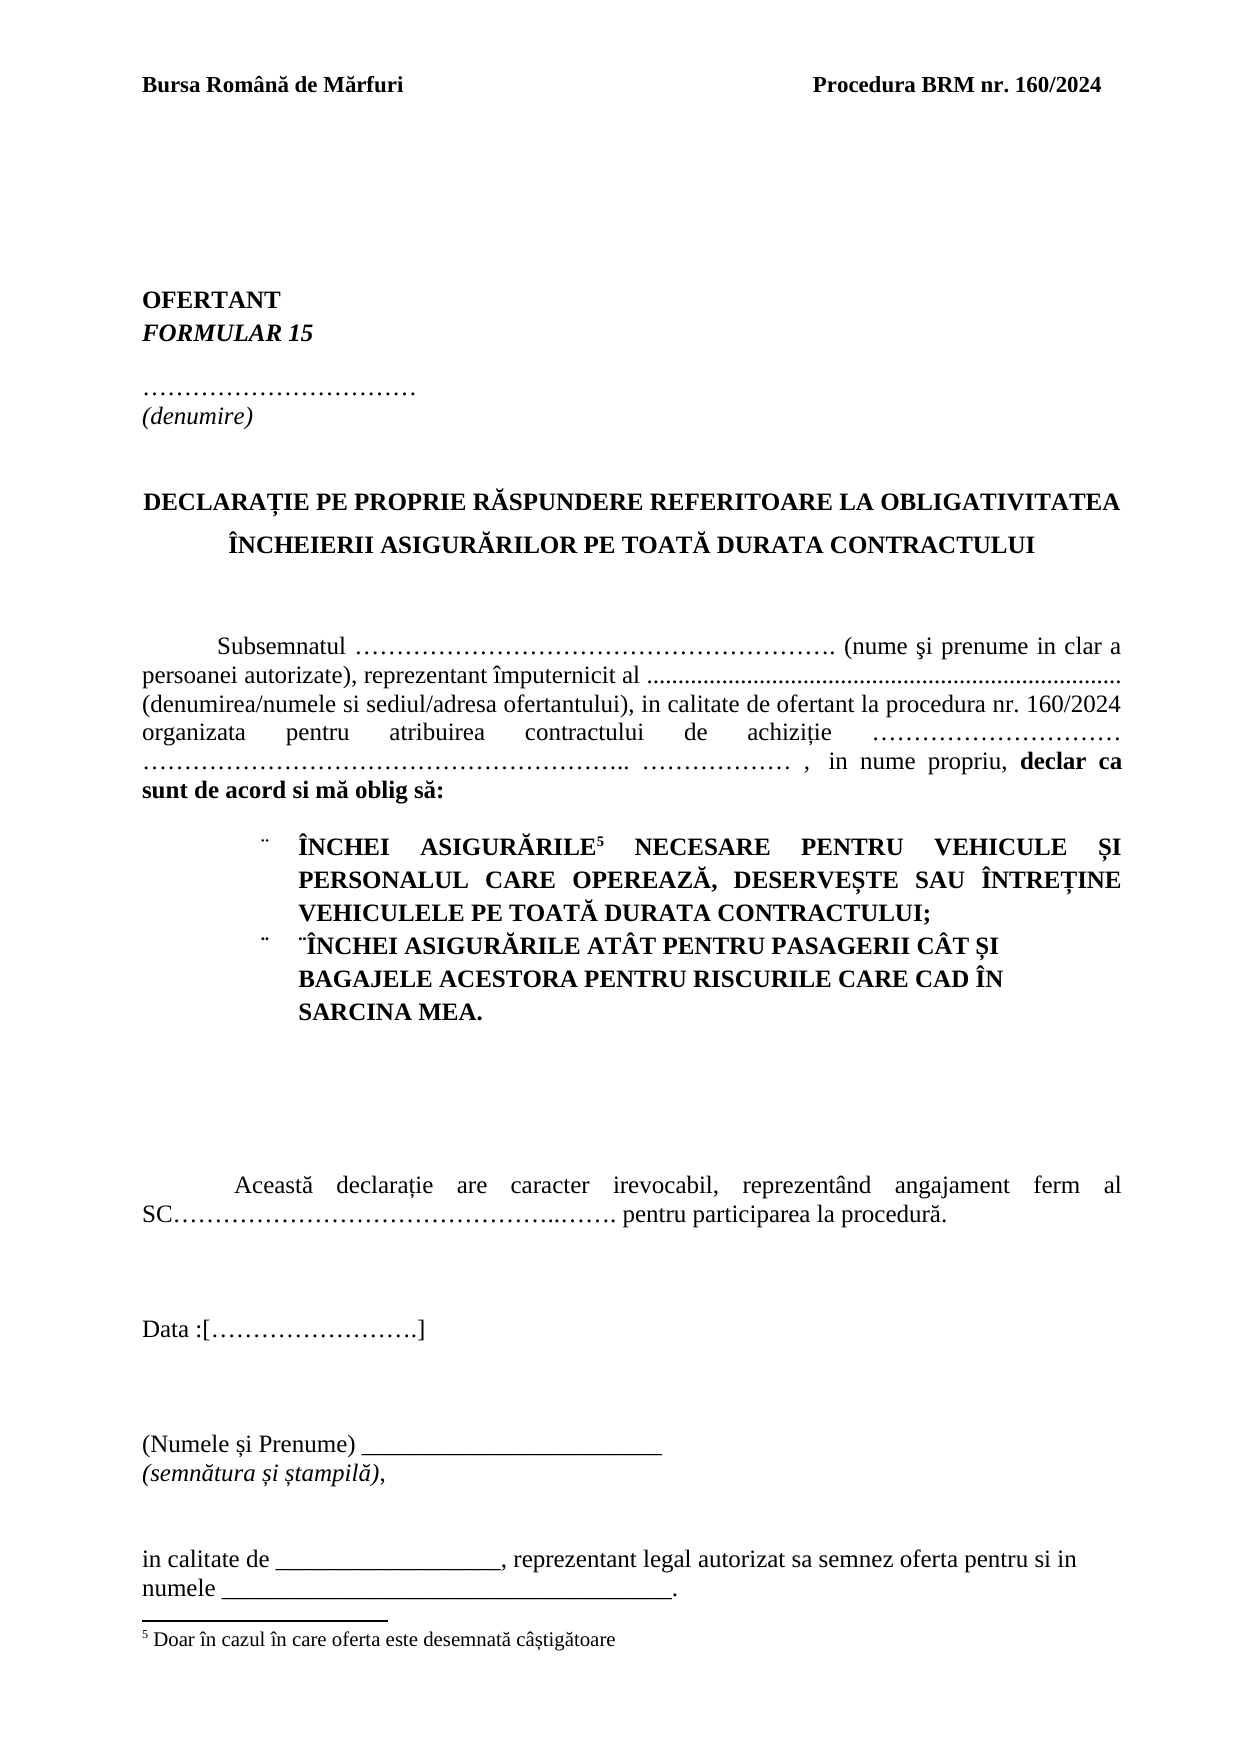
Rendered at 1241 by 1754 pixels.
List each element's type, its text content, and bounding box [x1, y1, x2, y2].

text …………………………… [142, 372, 1122, 401]
list ÎNCHEI ASIGURĂRILe NECESARE PENTRU VEHICULE ȘI PERSONALUL CARE OPEREAZĂ, DESERVEȘTE SAU ÎNTREȚINE VEHICULELE PE TOATĂ durata contractului; [261, 832, 1122, 927]
text in calitate de __________________, reprezentant legal autorizat sa semnez oferta pentru si in numele ____________________________________. [142, 1544, 1122, 1602]
list ¨ÎNCHEI ASIGURĂRILE ATÂT PENTRU PASAGERII CÂT ȘI BAGAJELE ACESTORA PENTRU RISCURILE CARE CAD ÎN SARCINA MEA. [261, 931, 1122, 1026]
text Subsemnatul …………………………………………………. (nume şi prenume in clar a persoanei autorizate), reprezentant împuternicit al ............................................................................ (denumirea/numele si sediul/adresa ofertantului), in calitate de ofertant la procedura nr. 160/2024 organizata pentru atribuirea contractului de achiziție ………………………… ………………………………………………….. ……………… , in nume propriu, declar ca sunt de acord si mă oblig să: [142, 631, 1122, 804]
text (denumire) [142, 401, 1122, 430]
text (Numele și Prenume) ________________________ [142, 1429, 1122, 1458]
text (semnătura și ștampilă), [142, 1458, 1122, 1487]
text OFERTANT FORMULAR 15 [142, 286, 1122, 347]
text Această declarație are caracter irevocabil, reprezentând angajament ferm al SC………………………………………..……. pentru participarea la procedură. [142, 1171, 1122, 1228]
text Declarație pe proprie răspundere referitoare la obligativitatea ÎncheIErii asigurărilor pe toată durata contractului [142, 487, 1122, 559]
text Data :[…………………….] [142, 1314, 1122, 1343]
